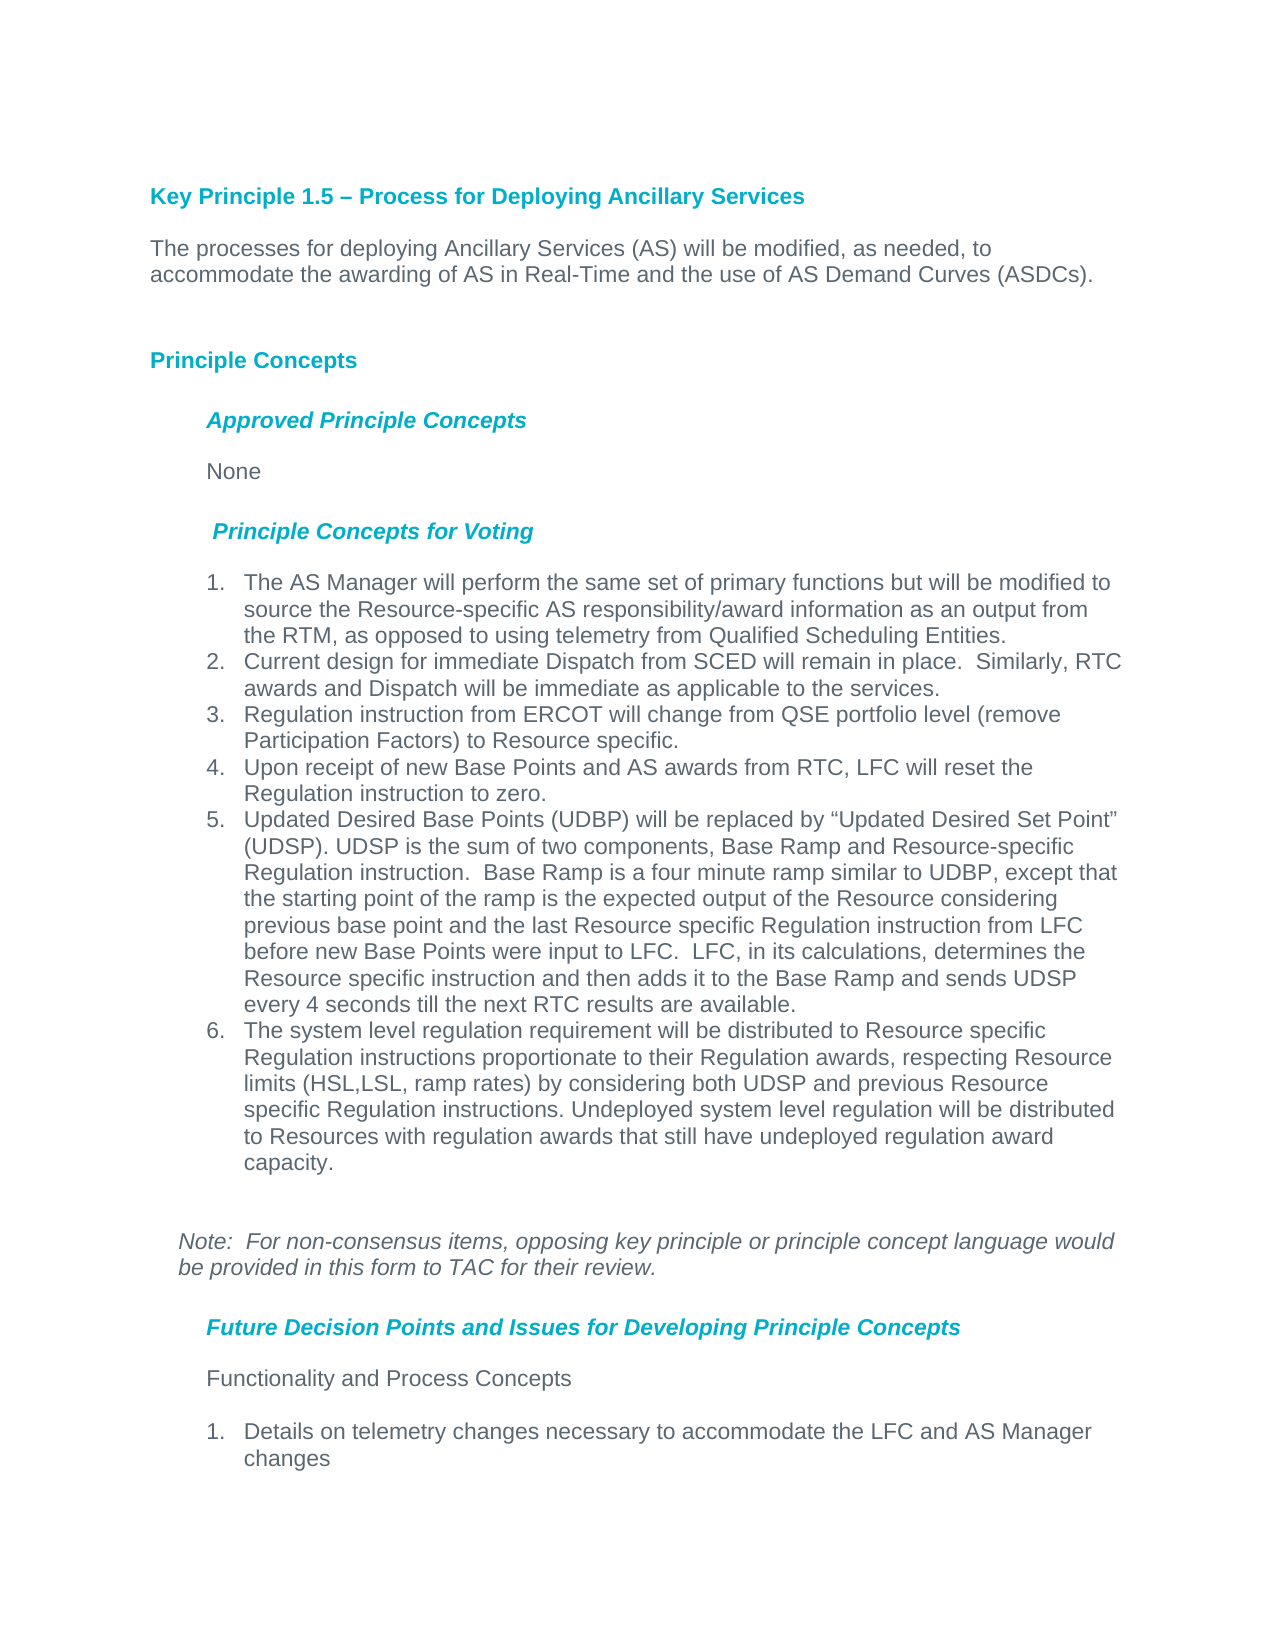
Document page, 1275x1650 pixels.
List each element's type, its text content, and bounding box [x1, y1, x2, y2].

subtitle Principle Concepts for Voting [206, 518, 1125, 544]
list Updated Desired Base Points (UDBP) will be replaced by “Updated Desired Set Point” (UDSP). UDSP is the sum of two components, Base Ramp and Resource-specific Regulation instruction. Base Ramp is a four minute ramp similar to UDBP, except that the starting point of the ramp is the expected output of the Resource considering previous base point and the last Resource specific Regulation instruction from LFC before new Base Points were input to LFC. LFC, in its calculations, determines the Resource specific instruction and then adds it to the Base Ramp and sends UDSP every 4 seconds till the next RTC results are available. [206, 806, 1125, 1017]
subtitle Approved Principle Concepts [206, 407, 1125, 433]
subtitle Principle Concepts [150, 347, 1125, 373]
list The AS Manager will perform the same set of primary functions but will be modified to source the Resource-specific AS responsibility/award information as an output from the RTM, as opposed to using telemetry from Qualified Scheduling Entities. [206, 569, 1125, 648]
list Upon receipt of new Base Points and AS awards from RTC, LFC will reset the Regulation instruction to zero. [206, 754, 1125, 806]
text The processes for deploying Ancillary Services (AS) will be modified, as needed, to accommodate the awarding of AS in Real-Time and the use of AS Demand Curves (ASDCs). [150, 235, 1125, 287]
list The system level regulation requirement will be distributed to Resource specific Regulation instructions proportionate to their Regulation awards, respecting Resource limits (HSL,LSL, ramp rates) by considering both UDSP and previous Resource specific Regulation instructions. Undeployed system level regulation will be distributed to Resources with regulation awards that still have undeployed regulation award capacity. [206, 1017, 1125, 1175]
text Note: For non-consensus items, opposing key principle or principle concept language would be provided in this form to TAC for their review. [178, 1228, 1125, 1281]
list Details on telemetry changes necessary to accommodate the LFC and AS Manager changes [206, 1418, 1125, 1471]
list Regulation instruction from ERCOT will change from QSE portfolio level (remove Participation Factors) to Resource specific. [206, 701, 1125, 754]
subtitle Key Principle 1.5 – Process for Deploying Ancillary Services [150, 183, 1125, 210]
text Functionality and Process Concepts [206, 1365, 1125, 1392]
text None [206, 458, 1125, 484]
subtitle Future Decision Points and Issues for Developing Principle Concepts [206, 1314, 1125, 1340]
list Current design for immediate Dispatch from SCED will remain in place. Similarly, RTC awards and Dispatch will be immediate as applicable to the services. [206, 648, 1125, 701]
